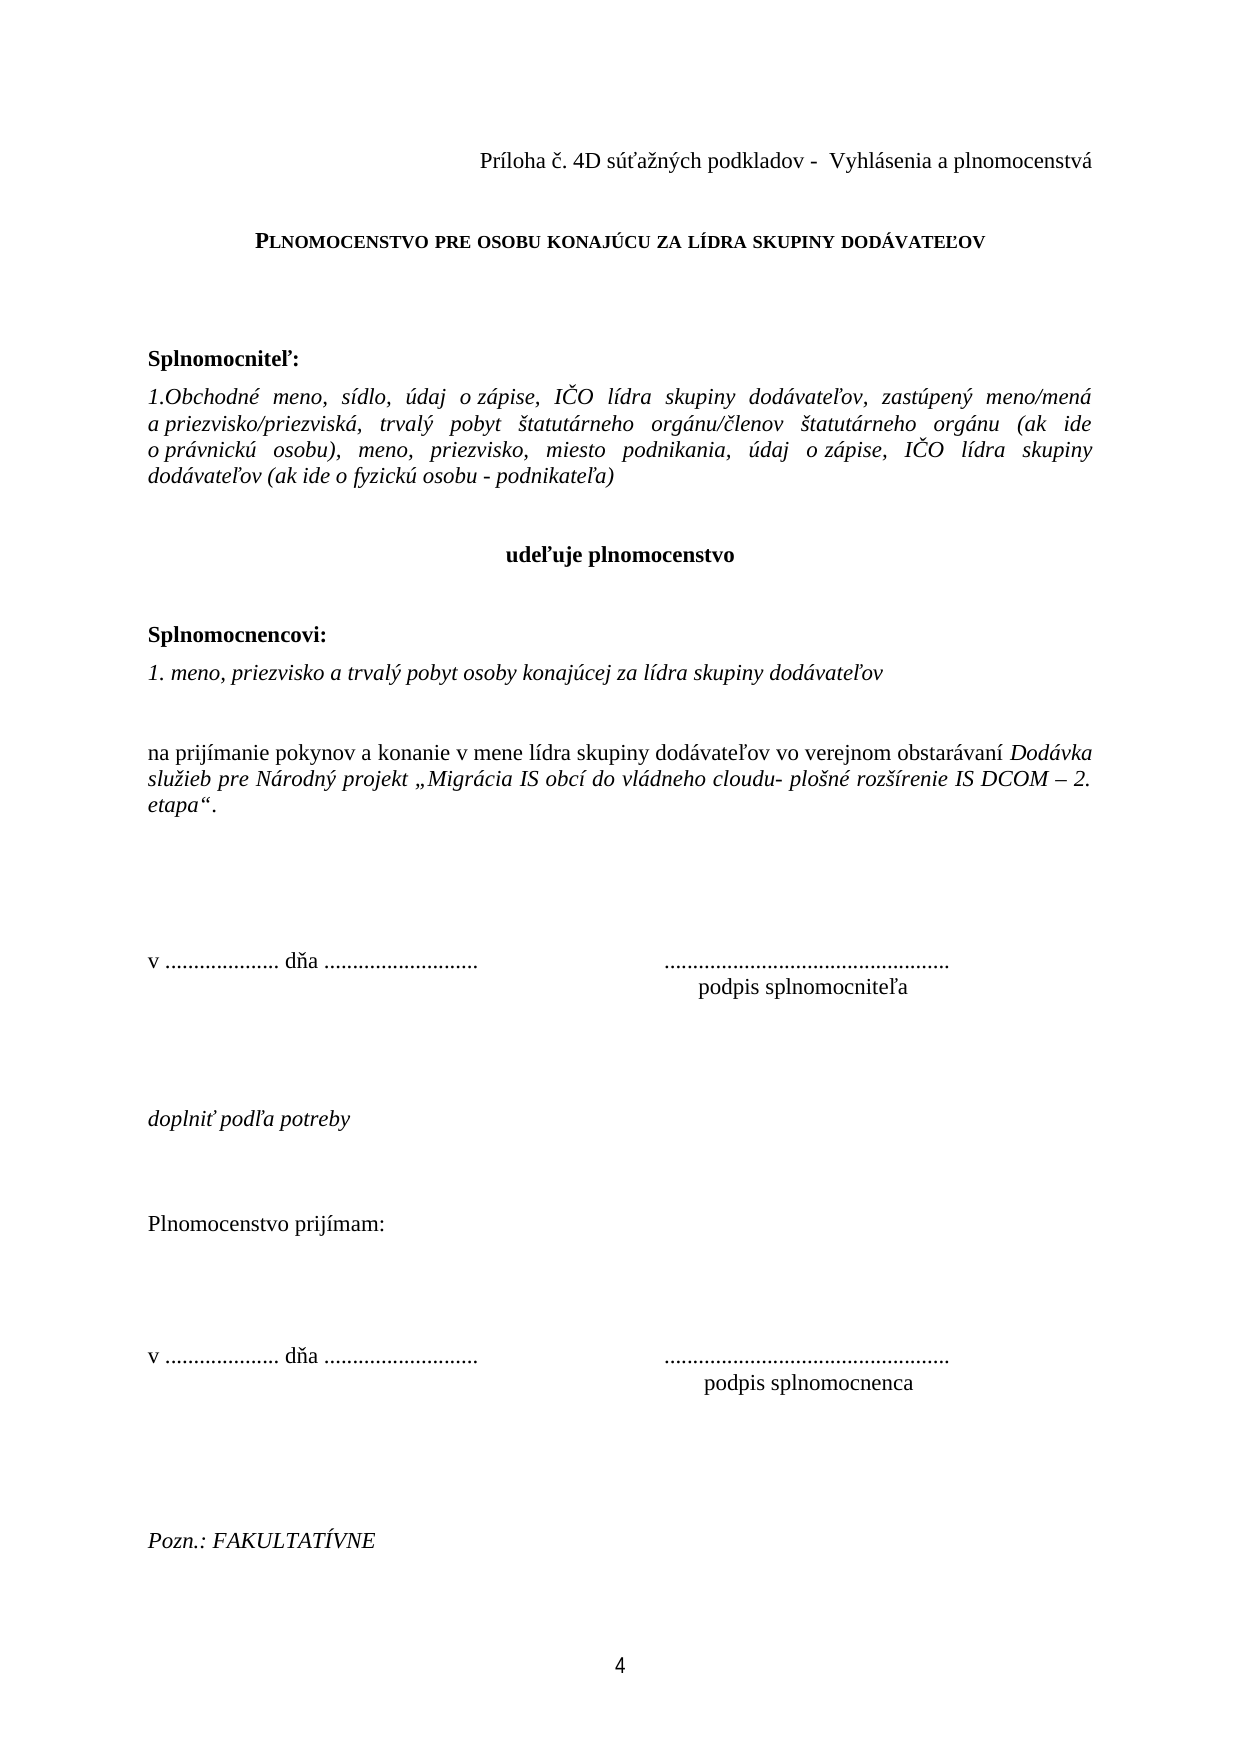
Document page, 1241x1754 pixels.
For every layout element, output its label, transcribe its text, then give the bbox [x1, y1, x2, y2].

text podpis splnomocniteľa [148, 973, 1093, 1000]
text v .................... dňa ........................... .................................................. [148, 947, 1093, 973]
text doplniť podľa potreby [148, 1105, 1093, 1131]
text na prijímanie pokynov a konanie v mene lídra skupiny dodávateľov vo verejnom obstarávaní Dodávka služieb pre Národný projekt „Migrácia IS obcí do vládneho cloudu- plošné rozšírenie IS DCOM – 2. etapa“. [148, 738, 1093, 818]
subtitle Plnomocenstvo pre osobu konajúcu za lídra skupiny dodávateľov [148, 227, 1093, 253]
text Splnomocnencovi: [148, 621, 1093, 647]
text 1. meno, priezvisko a trvalý pobyt osoby konajúcej za lídra skupiny dodávateľov [148, 659, 1093, 686]
text Plnomocenstvo prijímam: [148, 1211, 1093, 1237]
text Pozn.: FAKULTATÍVNE [148, 1527, 1093, 1553]
text 1.Obchodné meno, sídlo, údaj o zápise, IČO lídra skupiny dodávateľov, zastúpený meno/mená a priezvisko/priezviská, trvalý pobyt štatutárneho orgánu/členov štatutárneho orgánu (ak ide o právnickú osobu), meno, priezvisko, miesto podnikania, údaj o zápise, IČO lídra skupiny dodávateľov (ak ide o fyzickú osobu - podnikateľa) [148, 383, 1093, 489]
text v .................... dňa ........................... .................................................. [148, 1342, 1093, 1369]
text podpis splnomocnenca [148, 1369, 1093, 1395]
text Príloha č. 4D súťažných podkladov - Vyhlásenia a plnomocenstvá [148, 148, 1093, 174]
text Splnomocniteľ: [148, 344, 1093, 371]
text udeľuje plnomocenstvo [148, 542, 1093, 568]
